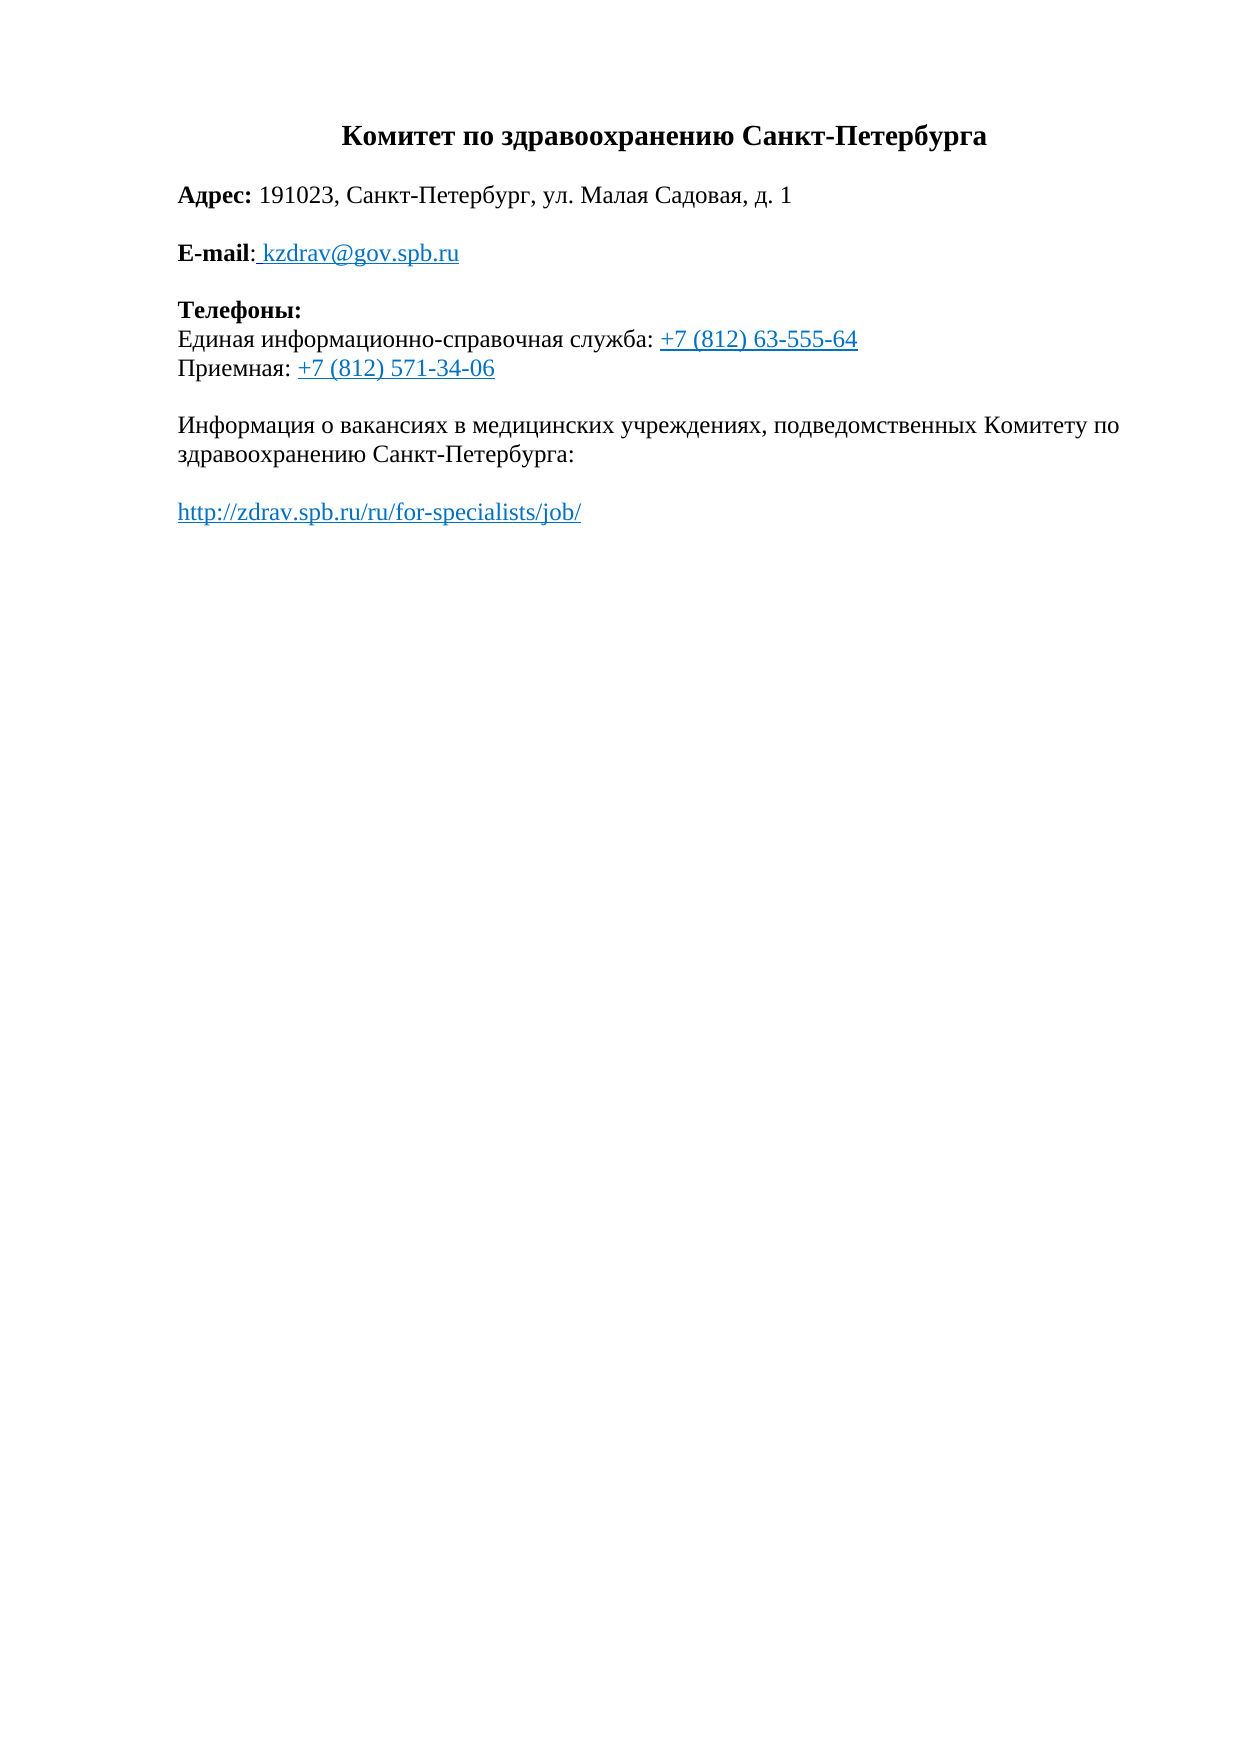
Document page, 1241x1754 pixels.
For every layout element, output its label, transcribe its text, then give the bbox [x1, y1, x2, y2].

text Телефоны: [177, 295, 1152, 324]
text http://zdrav.spb.ru/ru/for-specialists/job/ [177, 497, 1152, 525]
text Адрес: 191023, Санкт-Петербург, ул. Малая Садовая, д. 1 [177, 180, 1152, 209]
text Комитет по здравоохранению Санкт-Петербурга [177, 118, 1152, 152]
text Приемная: +7 (812) 571-34-06 [177, 353, 1152, 382]
text Единая информационно-справочная служба: +7 (812) 63-555-64 [177, 324, 1152, 353]
text E-mail: kzdrav@gov.spb.ru [177, 238, 1152, 267]
text Информация о вакансиях в медицинских учреждениях, подведомственных Комитету по здравоохранению Санкт-Петербурга: [177, 410, 1152, 468]
